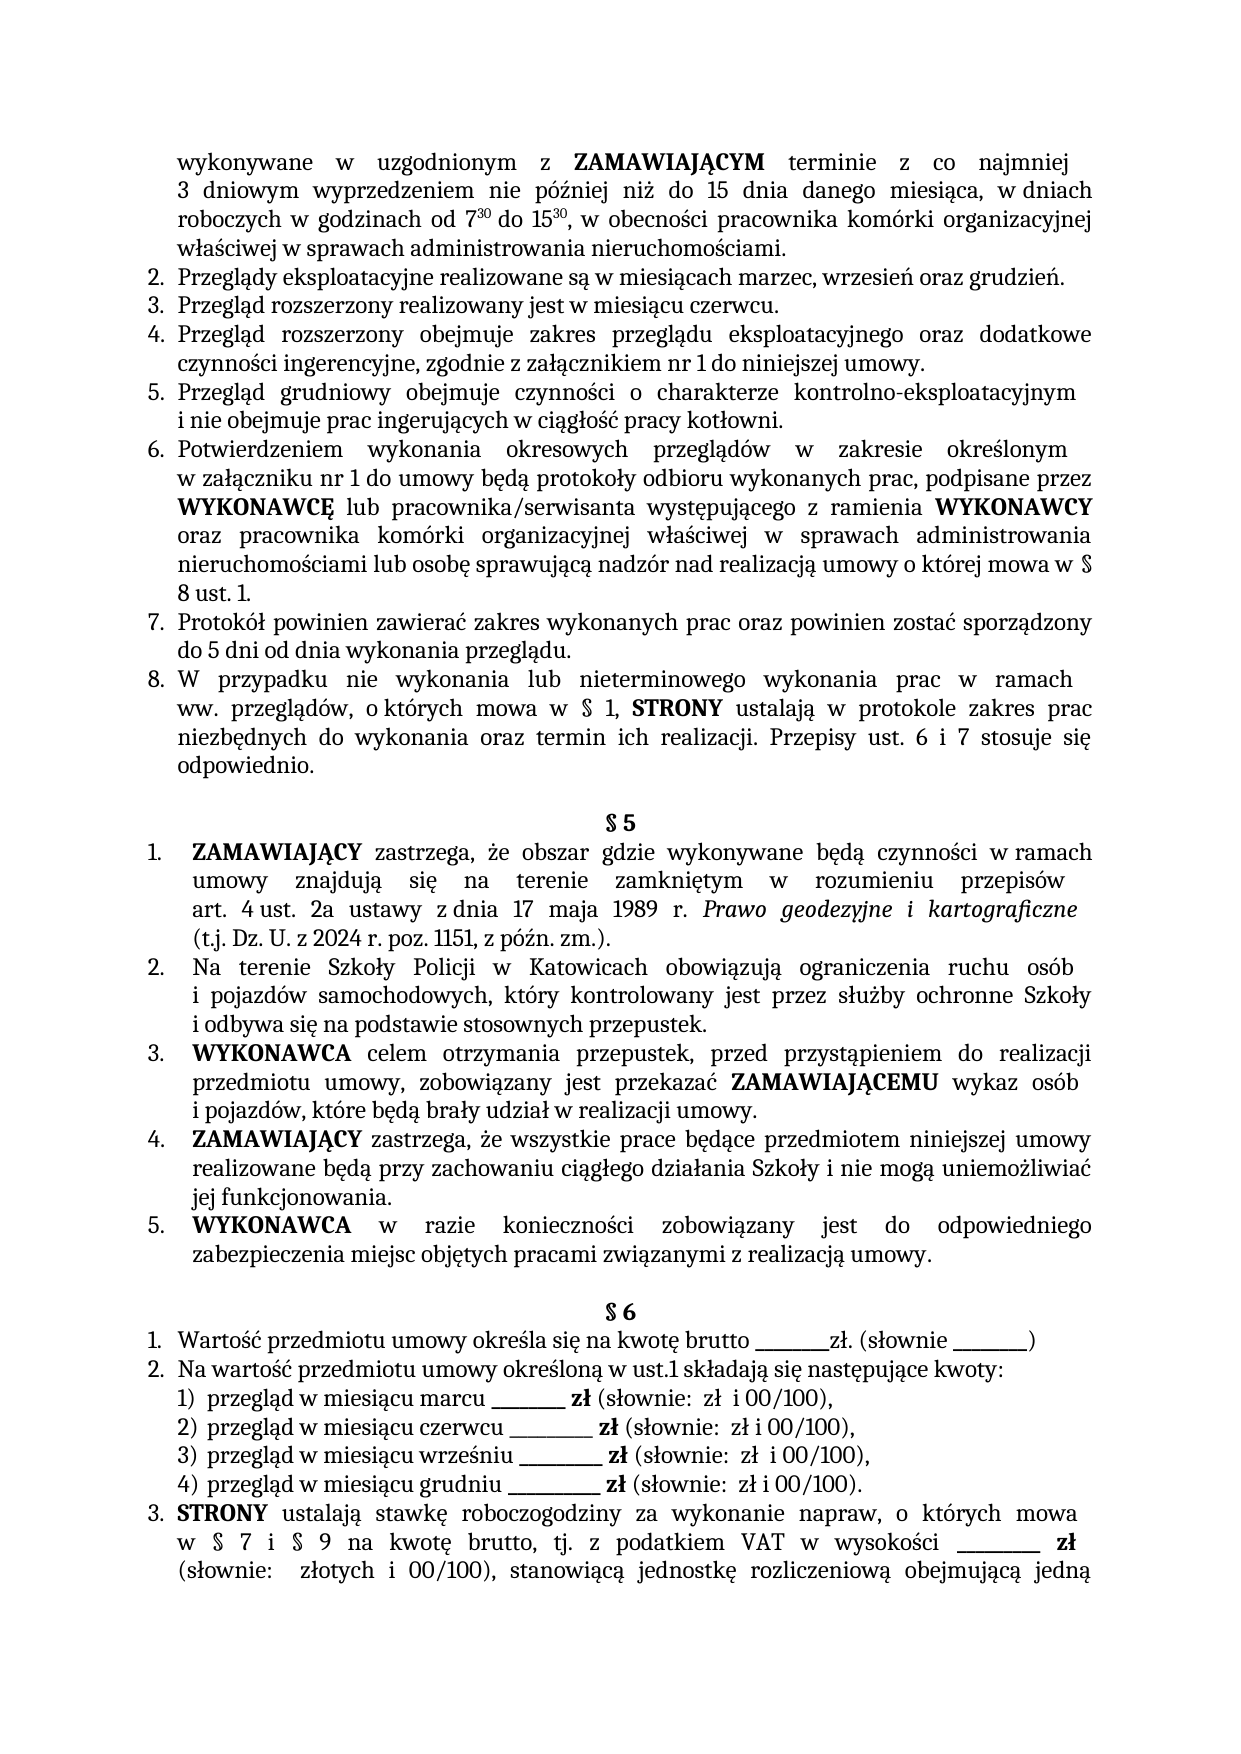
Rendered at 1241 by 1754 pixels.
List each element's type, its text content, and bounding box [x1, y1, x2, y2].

list ZAMAWIAJĄCY zastrzega, że wszystkie prace będące przedmiotem niniejszej umowy realizowane będą przy zachowaniu ciągłego działania Szkoły i nie mogą uniemożliwiać jej funkcjonowania. [148, 1125, 1093, 1211]
list WYKONAWCA w razie konieczności zobowiązany jest do odpowiedniego zabezpieczenia miejsc objętych pracami związanymi z realizacją umowy. [148, 1211, 1093, 1269]
text § 5 [148, 809, 1093, 838]
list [148, 1499, 1093, 1585]
list Przegląd grudniowy obejmuje czynności o charakterze kontrolno-eksploatacyjnym i nie obejmuje prac ingerujących w ciągłość pracy kotłowni. [148, 378, 1093, 435]
list Na wartość przedmiotu umowy określoną w ust.1 składają się następujące kwoty: [148, 1355, 1093, 1384]
list Przegląd rozszerzony realizowany jest w miesiącu czerwcu. [148, 291, 1093, 320]
list Na terenie Szkoły Policji w Katowicach obowiązują ograniczenia ruchu osób i pojazdów samochodowych, który kontrolowany jest przez służby ochronne Szkoły i odbywa się na podstawie stosownych przepustek. [148, 953, 1093, 1039]
list Przegląd rozszerzony obejmuje zakres przeglądu eksploatacyjnego oraz dodatkowe czynności ingerencyjne, zgodnie z załącznikiem nr 1 do niniejszej umowy. [148, 320, 1093, 378]
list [148, 148, 1093, 263]
list przegląd w miesiącu czerwcu _________ zł (słownie: zł i 00/100), [177, 1413, 1093, 1441]
list Protokół powinien zawierać zakres wykonanych prac oraz powinien zostać sporządzony do 5 dni od dnia wykonania przeglądu. [148, 608, 1093, 665]
list Wartość przedmiotu umowy określa się na kwotę brutto ________zł. (słownie ________) [148, 1326, 1093, 1355]
list przegląd w miesiącu grudniu __________ zł (słownie: zł i 00/100). [177, 1470, 1093, 1499]
list Potwierdzeniem wykonania okresowych przeglądów w zakresie określonym w załączniku nr 1 do umowy będą protokoły odbioru wykonanych prac, podpisane przez WYKONAWCĘ lub pracownika/serwisanta występującego z ramienia WYKONAWCY oraz pracownika komórki organizacyjnej właściwej w sprawach administrowania nieruchomościami lub osobę sprawującą nadzór nad realizacją umowy o której mowa w § 8 ust. 1. [148, 435, 1093, 608]
list W przypadku nie wykonania lub nieterminowego wykonania prac w ramach ww. przeglądów, o których mowa w § 1, STRONY ustalają w protokole zakres prac niezbędnych do wykonania oraz termin ich realizacji. Przepisy ust. 6 i 7 stosuje się odpowiednio. [148, 665, 1093, 780]
list przegląd w miesiącu wrześniu _________ zł (słownie: zł i 00/100), [177, 1441, 1093, 1470]
list ZAMAWIAJĄCY zastrzega, że obszar gdzie wykonywane będą czynności w ramach umowy znajdują się na terenie zamkniętym w rozumieniu przepisów art. 4 ust. 2a ustawy z dnia 17 maja 1989 r. Prawo geodezyjne i kartograficzne (t.j. Dz. U. z 2024 r. poz. 1151, z późn. zm.). [148, 838, 1093, 953]
list przegląd w miesiącu marcu ________ zł (słownie: zł i 00/100), [177, 1384, 1093, 1413]
list WYKONAWCA celem otrzymania przepustek, przed przystąpieniem do realizacji przedmiotu umowy, zobowiązany jest przekazać ZAMAWIAJĄCEMU wykaz osób i pojazdów, które będą brały udział w realizacji umowy. [148, 1039, 1093, 1125]
list Przeglądy eksploatacyjne realizowane są w miesiącach marzec, wrzesień oraz grudzień. [148, 263, 1093, 291]
text § 6 [148, 1298, 1093, 1326]
